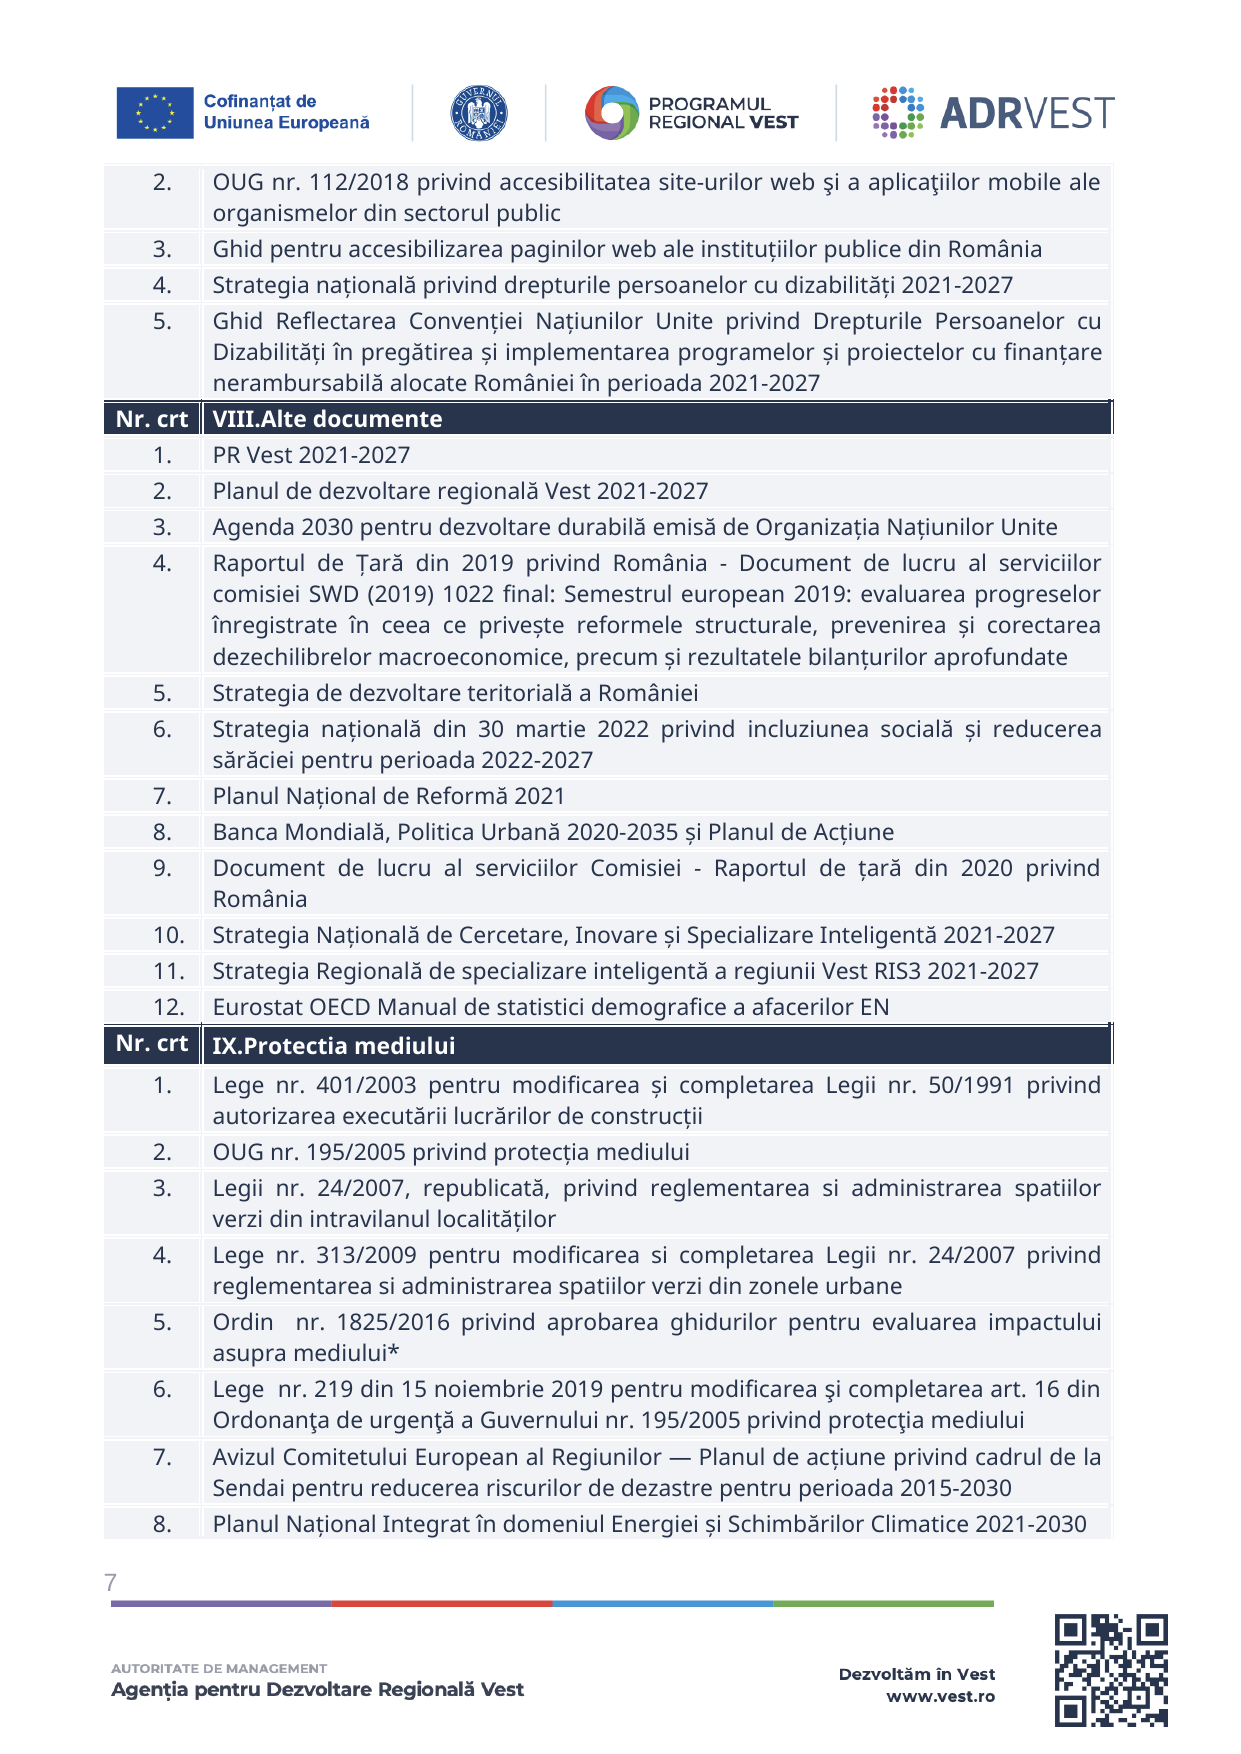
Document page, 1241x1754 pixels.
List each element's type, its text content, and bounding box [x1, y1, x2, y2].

table_cell [104, 852, 199, 914]
table_cell [104, 991, 199, 1022]
table_cell Banca Mondială, Politica Urbană 2020-2035 și Planul de Acțiune [201, 811, 1114, 847]
table_cell Eurostat OECD Manual de statistici demografice a afacerilor EN [201, 986, 1114, 1022]
table_cell Lege nr. 219 din 15 noiembrie 2019 pentru modificarea şi completarea art. 16 din Ordonanţa de urgenţă a Guvernului nr. 195/2005 privind protecţia mediului [201, 1369, 1114, 1436]
table_cell Lege nr. 313/2009 pentru modificarea si completarea Legii nr. 24/2007 privind reglementarea si administrarea spatiilor verzi din zonele urbane [201, 1234, 1114, 1301]
table_cell [104, 1508, 201, 1539]
table_cell [104, 305, 199, 398]
table_cell Raportul de Țară din 2019 privind România - Document de lucru al serviciilor comisiei SWD (2019) 1022 final: Semestrul european 2019: evaluarea progreselor înregistrate în ceea ce privește reformele structurale, prevenirea și corectarea dezechilibrelor macroeconomice, precum și rezultatele bilanțurilor aprofundate [201, 542, 1114, 672]
table_cell Strategia națională privind drepturile persoanelor cu dizabilități 2021-2027 [201, 264, 1114, 300]
table_cell [104, 475, 199, 506]
picture [1046, 1605, 1177, 1736]
table_cell PR Vest 2021-2027 [201, 435, 1114, 470]
table_cell [104, 1373, 199, 1436]
table_cell OUG nr. 195/2005 privind protecția mediului [201, 1131, 1114, 1167]
table_cell [104, 955, 199, 986]
table_cell OUG nr. 112/2018 privind accesibilitatea site-urilor web şi a aplicaţiilor mobile ale organismelor din sectorul public [201, 163, 1114, 228]
table_cell [104, 1069, 199, 1131]
table_cell [104, 713, 199, 775]
table_cell Legii nr. 24/2007, republicată, privind reglementarea si administrarea spatiilor verzi din intravilanul localităților [201, 1167, 1114, 1234]
table_cell [104, 919, 199, 950]
table_cell Agenda 2030 pentru dezvoltare durabilă emisă de Organizația Națiunilor Unite [201, 506, 1114, 542]
table_cell [104, 1306, 199, 1368]
table_cell Lege nr. 401/2003 pentru modificarea și completarea Legii nr. 50/1991 privind autorizarea executării lucrărilor de construcții [201, 1064, 1114, 1131]
table_cell [104, 166, 201, 228]
table_cell Strategia națională din 30 martie 2022 privind incluziunea socială și reducerea sărăciei pentru perioada 2022-2027 [201, 708, 1114, 775]
table_cell Ghid Reflectarea Convenției Națiunilor Unite privind Drepturile Persoanelor cu Dizabilități în pregătirea și implementarea programelor și proiectelor cu finanțare nerambursabilă alocate României în perioada 2021-2027 [201, 300, 1114, 398]
table_cell Planul de dezvoltare regională Vest 2021-2027 [201, 470, 1114, 506]
table_cell [104, 547, 199, 672]
table_cell [104, 233, 199, 264]
table_cell Strategia Regională de specializare inteligentă a regiunii Vest RIS3 2021-2027 [201, 950, 1114, 986]
table_cell Ghid pentru accesibilizarea paginilor web ale instituțiilor publice din România [201, 228, 1114, 264]
table_cell [104, 816, 199, 847]
picture [103, 1597, 1008, 1711]
table_cell [104, 1136, 199, 1167]
table_cell [104, 511, 199, 542]
table_cell IX.Protectia mediului [201, 1022, 1114, 1064]
table_cell Ordin nr. 1825/2016 privind aprobarea ghidurilor pentru evaluarea impactului asupra mediului* [201, 1301, 1114, 1368]
table_cell [104, 439, 199, 470]
picture [103, 73, 1123, 147]
table_cell [104, 269, 199, 300]
table_cell VIII.Alte documente [201, 399, 1114, 434]
table_cell Nr. crt [104, 403, 199, 434]
table_cell Avizul Comitetului European al Regiunilor — Planul de acțiune privind cadrul de la Sendai pentru reducerea riscurilor de dezastre pentru perioada 2015-2030 [201, 1436, 1114, 1503]
table_cell Planul Național Integrat în domeniul Energiei și Schimbărilor Climatice 2021-2030 [201, 1503, 1114, 1539]
table_cell [104, 1172, 199, 1234]
table_cell [104, 1239, 199, 1301]
table_cell [104, 780, 199, 811]
table_cell [104, 677, 199, 708]
table_cell [104, 1441, 199, 1503]
table_cell Nr. crt [104, 1027, 199, 1064]
table_cell Strategia Națională de Cercetare, Inovare și Specializare Inteligentă 2021-2027 [201, 914, 1114, 950]
table_cell Strategia de dezvoltare teritorială a României [201, 672, 1114, 708]
table_cell Planul Național de Reformă 2021 [201, 775, 1114, 811]
table_cell Document de lucru al serviciilor Comisiei - Raportul de țară din 2020 privind România [201, 847, 1114, 914]
